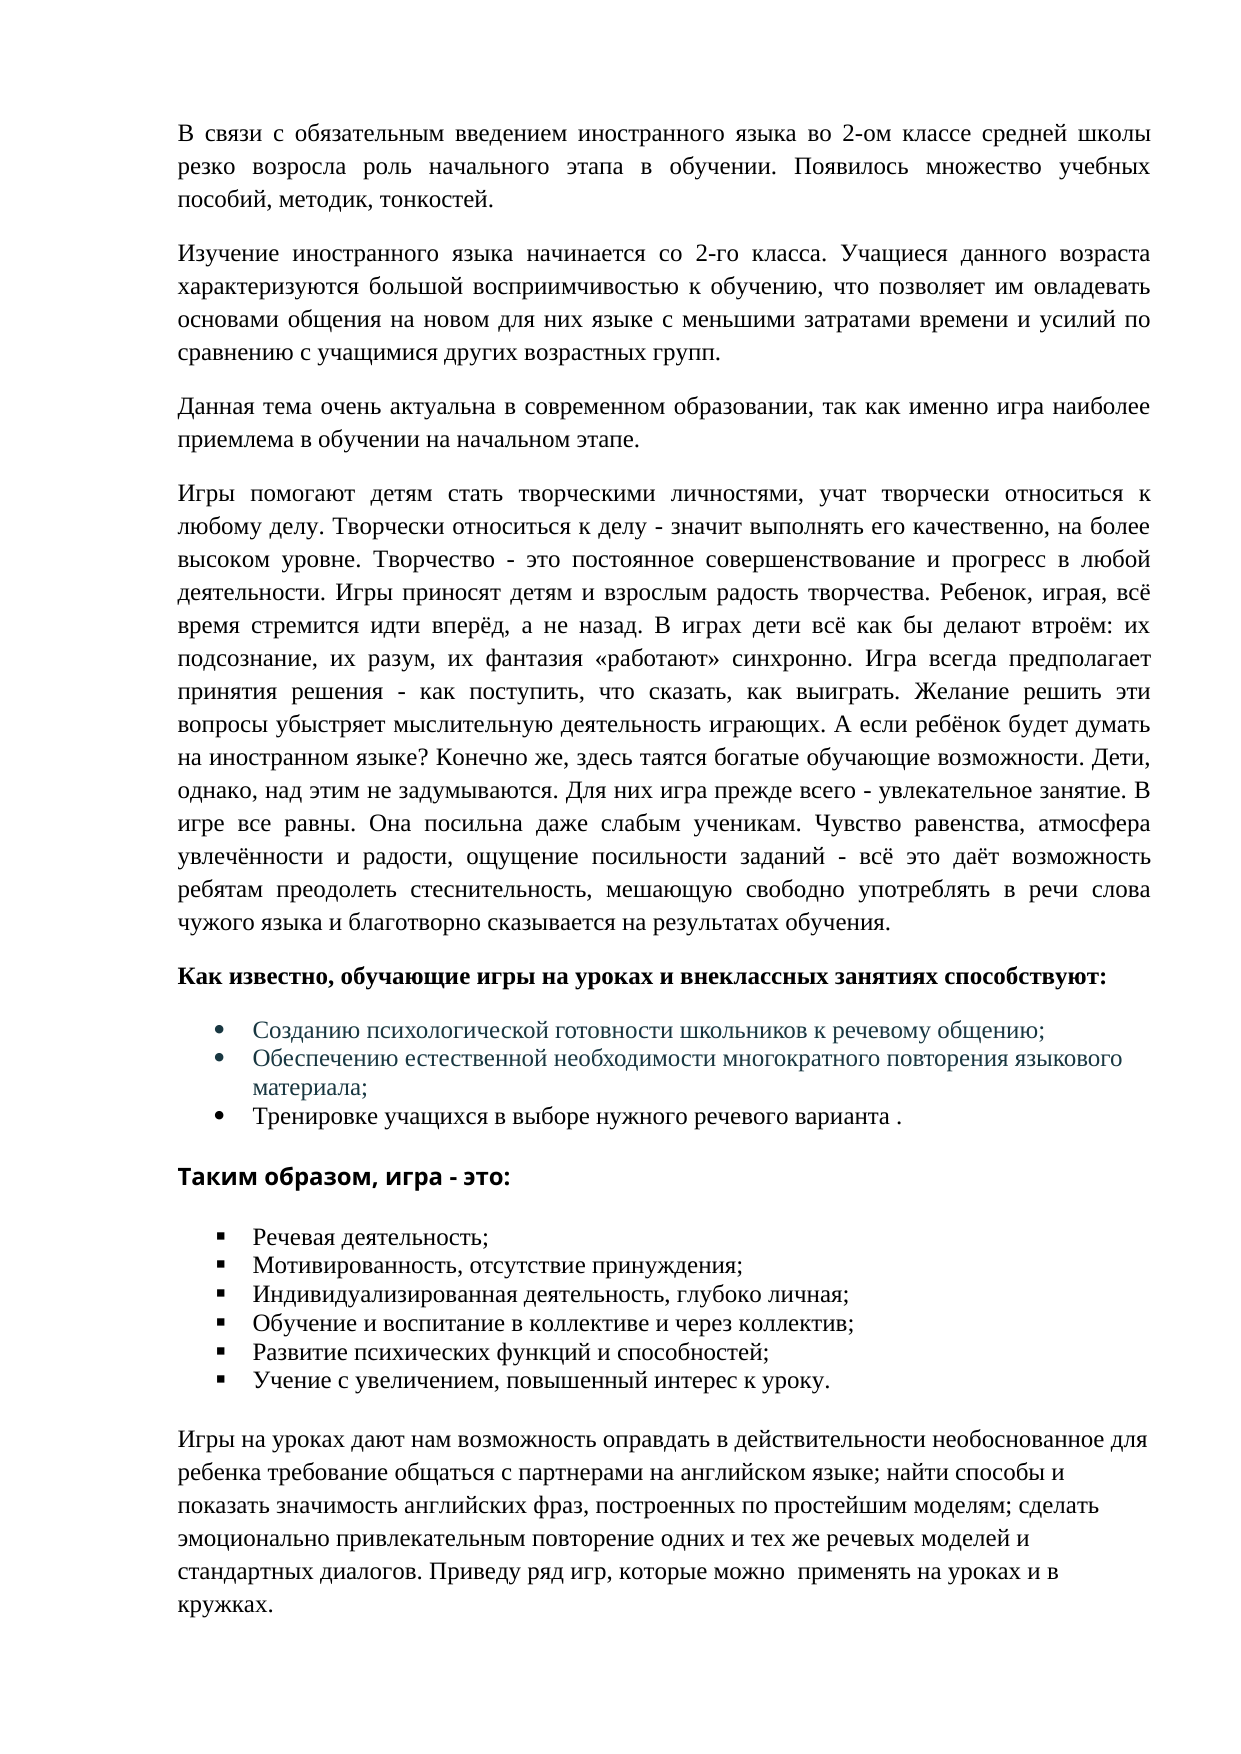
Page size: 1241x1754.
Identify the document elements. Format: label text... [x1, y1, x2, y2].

text Изучение иностранного языка начинается со 2-го класса. Учащиеся данного возраста характеризуются большой восприимчивостью к обучению, что позволяет им овладевать основами общения на новом для них языке с меньшими затратами времени и усилий по сравнению с учащимися других возрастных групп. [177, 238, 1152, 366]
text Таким образом, игра - это: [177, 1159, 1152, 1192]
list Мотивированность, отсутствие принуждения; [215, 1251, 1152, 1279]
list Развитие психических функций и способностей; [215, 1337, 1152, 1366]
text В связи с обязательным введением иностранного языка во 2-ом классе средней школы резко возросла роль начального этапа в обучении. Появилось множество учебных пособий, методик, тонкостей. [177, 118, 1152, 213]
list Обучение и воспитание в коллективе и через коллектив; [215, 1308, 1152, 1337]
list Речевая деятельность; [215, 1222, 1152, 1251]
list Тренировке учащихся в выборе нужного речевого варианта . [215, 1101, 1152, 1130]
subtitle Созданию психологической готовности школьников к речевому общению; [215, 1015, 1152, 1043]
text Игры на уроках дают нам возможность оправдать в действительности необоснованное для ребенка требование общаться с партнерами на английском языке; найти способы и показать значимость английских фраз, построенных по простейшим моделям; сделать эмоционально привлекательным повторение одних и тех же речевых моделей и стандартных диалогов. Приведу ряд игр, которые можно применять на уроках и в кружках. [177, 1424, 1152, 1618]
text Как известно, обучающие игры на уроках и внеклассных занятиях способствуют: [177, 961, 1152, 990]
list Учение с увеличением, повышенный интерес к уроку. [215, 1366, 1152, 1394]
list Индивидуализированная деятельность, глубоко личная; [215, 1279, 1152, 1308]
subtitle Обеспечению естественной необходимости многократного повторения языкового материала; [215, 1043, 1152, 1101]
text Данная тема очень актуальна в современном образовании, так как именно игра наиболее приемлема в обучении на начальном этапе. [177, 391, 1152, 453]
text Игры помогают детям стать творческими личностями, учат творчески относиться к любому делу. Творчески относиться к делу - значит выполнять его качественно, на более высоком уровне. Творчество - это постоянное совершенствование и прогресс в любой деятельности. Игры приносят детям и взрослым радость творчества. Ребенок, играя, всё время стремится идти вперёд, а не назад. В играх дети всё как бы делают втроём: их подсознание, их разум, их фантазия «работают» синхронно. Игра всегда предполагает принятия решения - как поступить, что сказать, как выиграть. Желание решить эти вопросы убыстряет мыслительную деятельность играющих. А если ребёнок будет думать на иностранном языке? Конечно же, здесь таятся богатые обучающие возможности. Дети, однако, над этим не задумываются. Для них игра прежде всего - увлекательное занятие. В игре все равны. Она посильна даже слабым ученикам. Чувство равенства, атмосфера увлечённости и радости, ощущение посильности заданий - всё это даёт возможность ребятам преодолеть стеснительность, мешающую свободно употреблять в речи слова чужого языка и благотворно сказывается на результатах обучения. [177, 478, 1152, 936]
